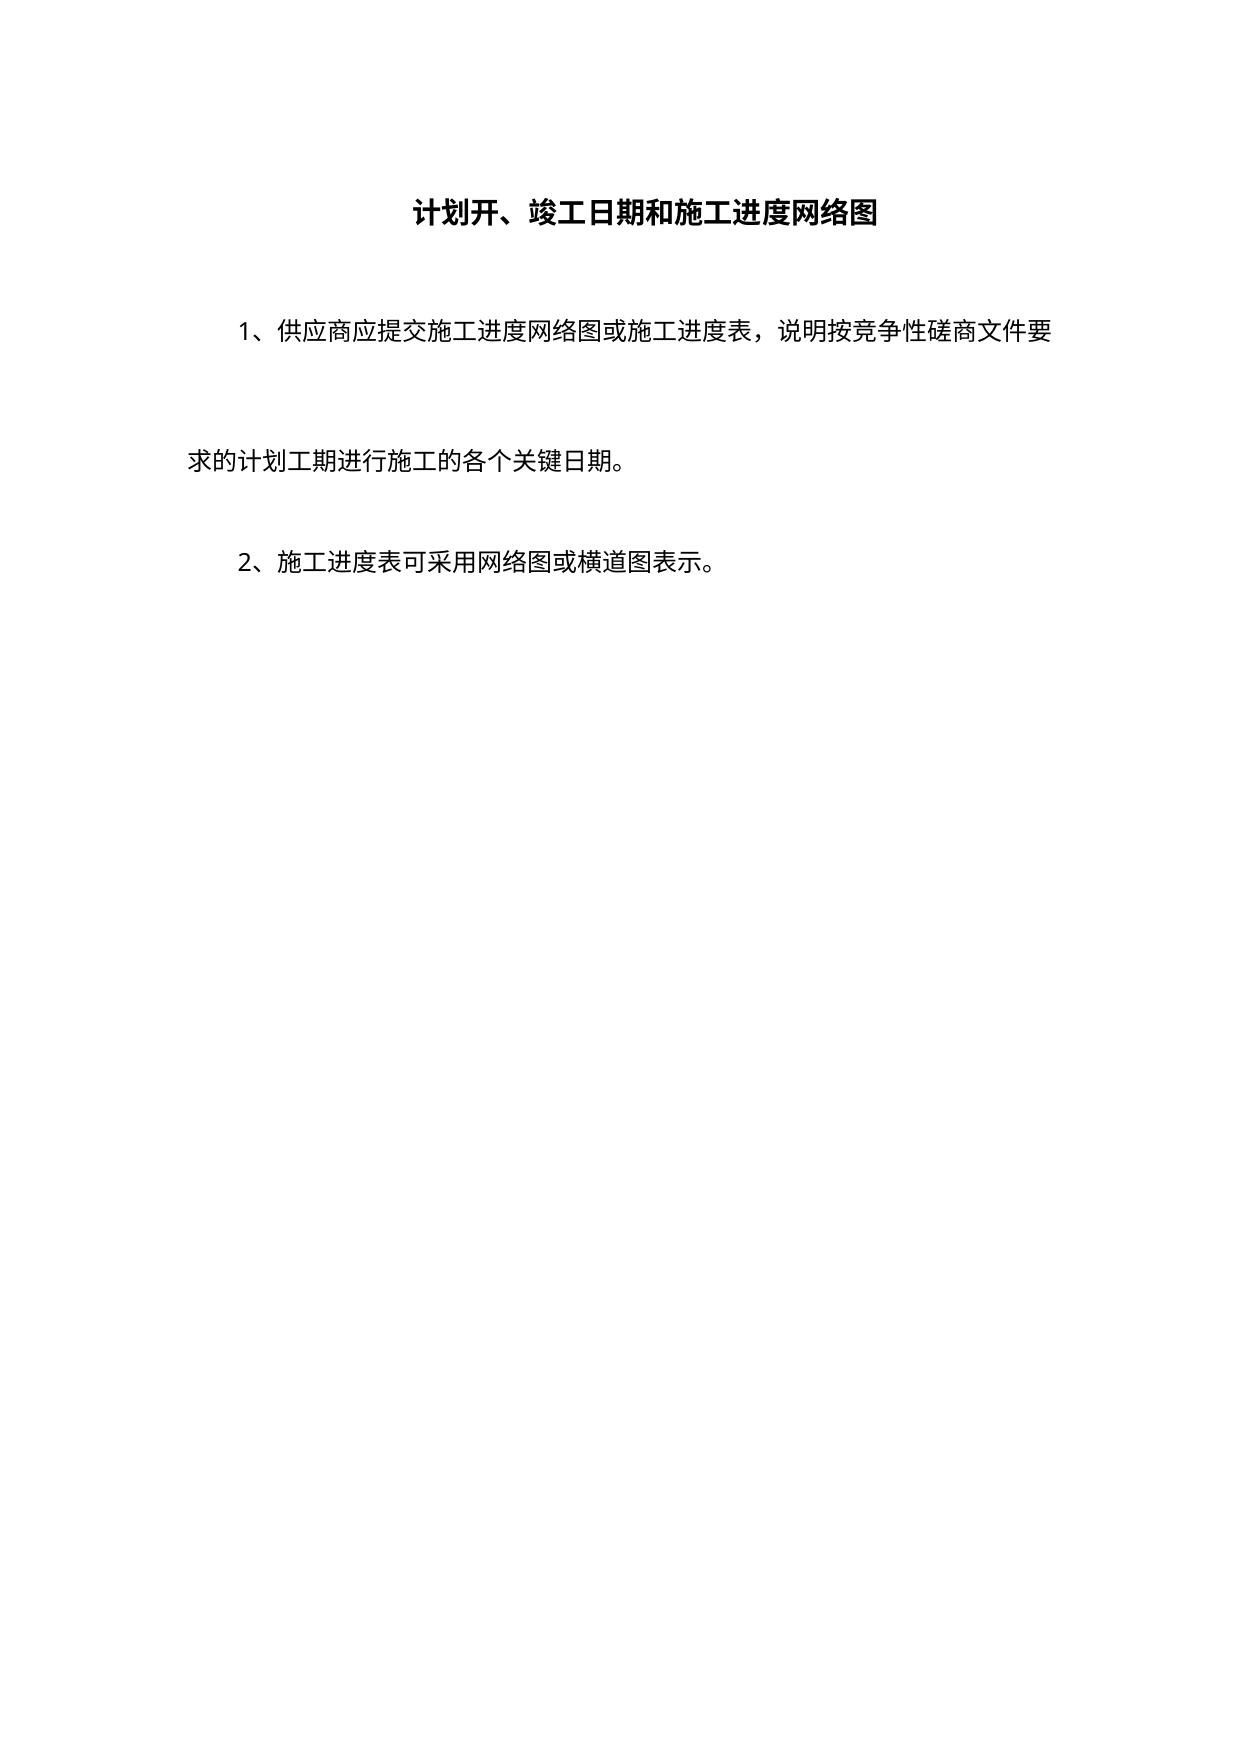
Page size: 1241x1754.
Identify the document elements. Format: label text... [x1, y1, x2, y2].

text 计划开、竣工日期和施工进度网络图 [187, 178, 1053, 243]
text 1、供应商应提交施工进度网络图或施工进度表，说明按竞争性磋商文件要求的计划工期进行施工的各个关键日期。 [187, 297, 1053, 492]
text 2、施工进度表可采用网络图或横道图表示。 [187, 528, 1053, 593]
